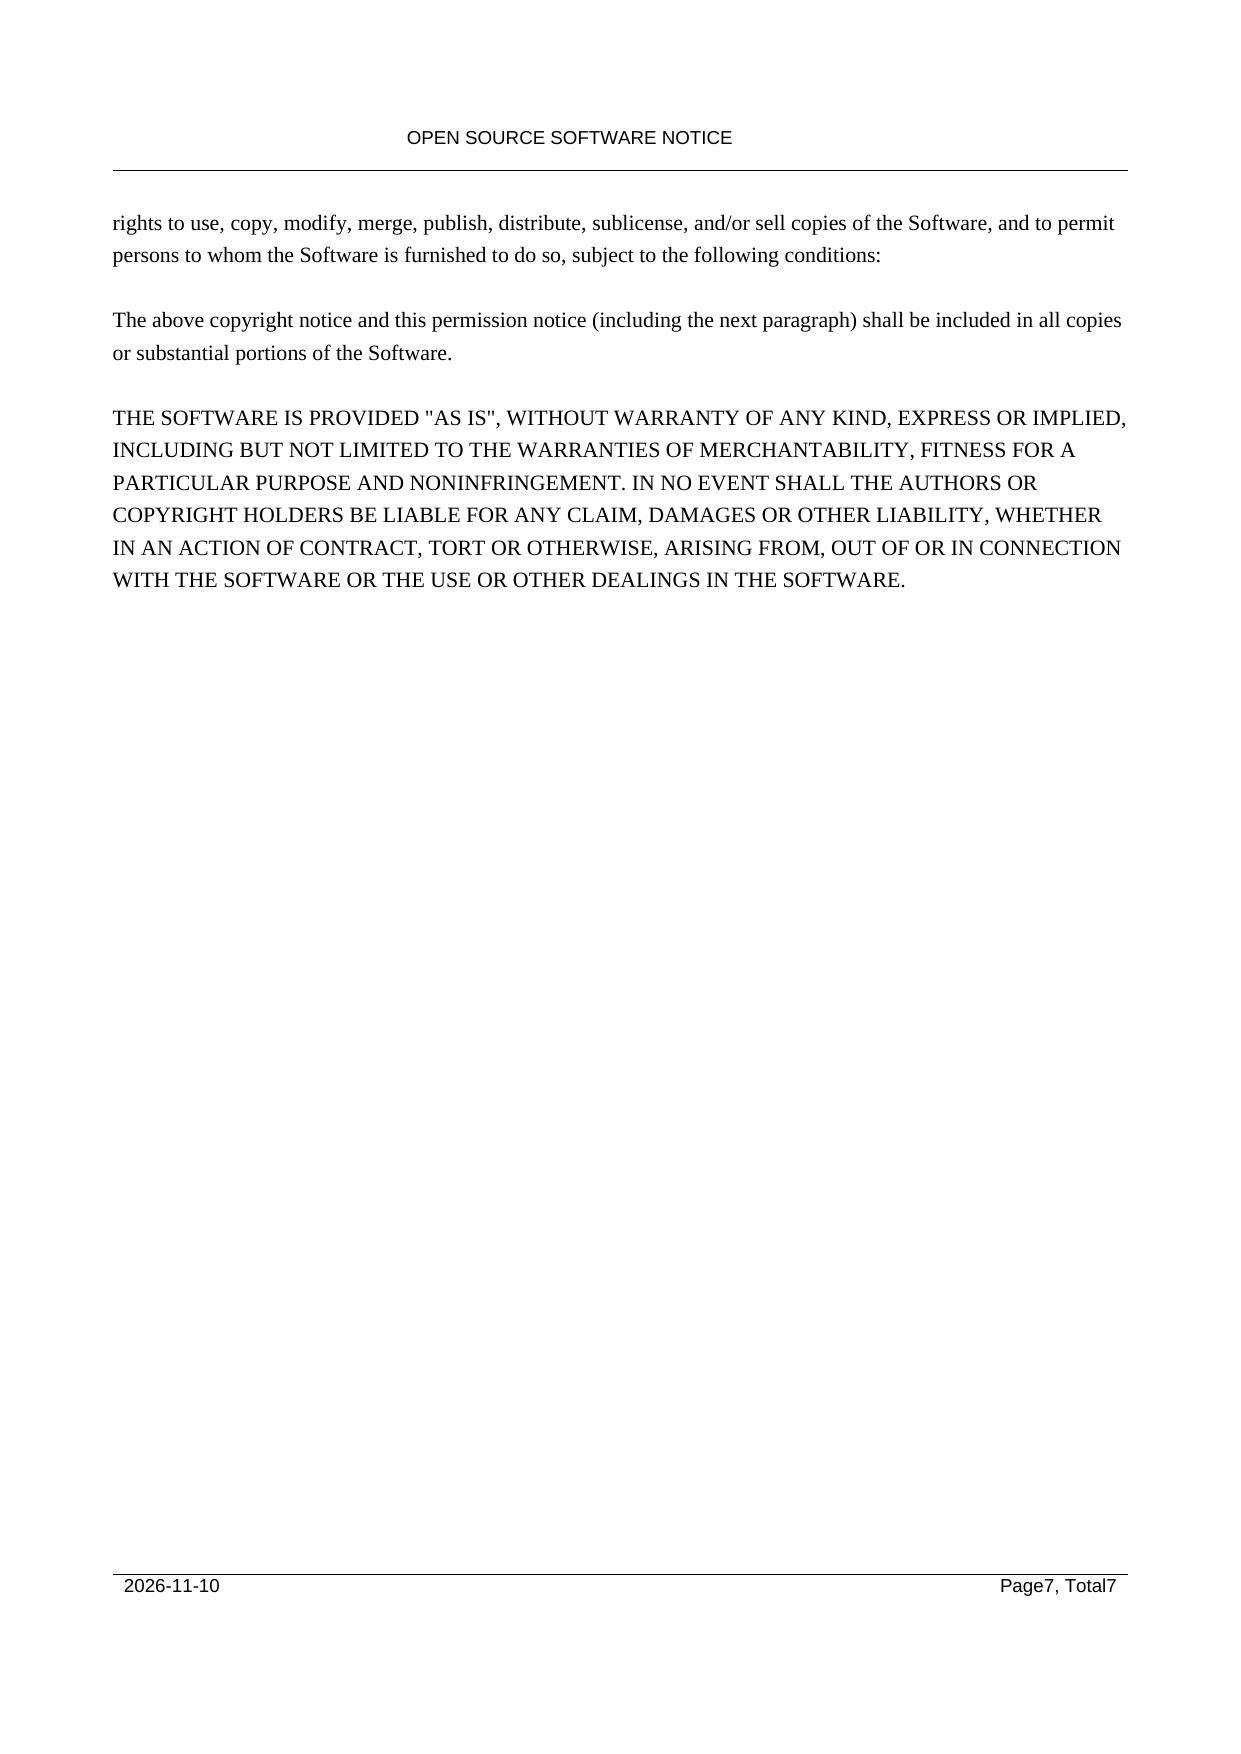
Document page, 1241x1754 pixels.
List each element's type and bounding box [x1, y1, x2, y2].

text [112, 206, 1128, 596]
